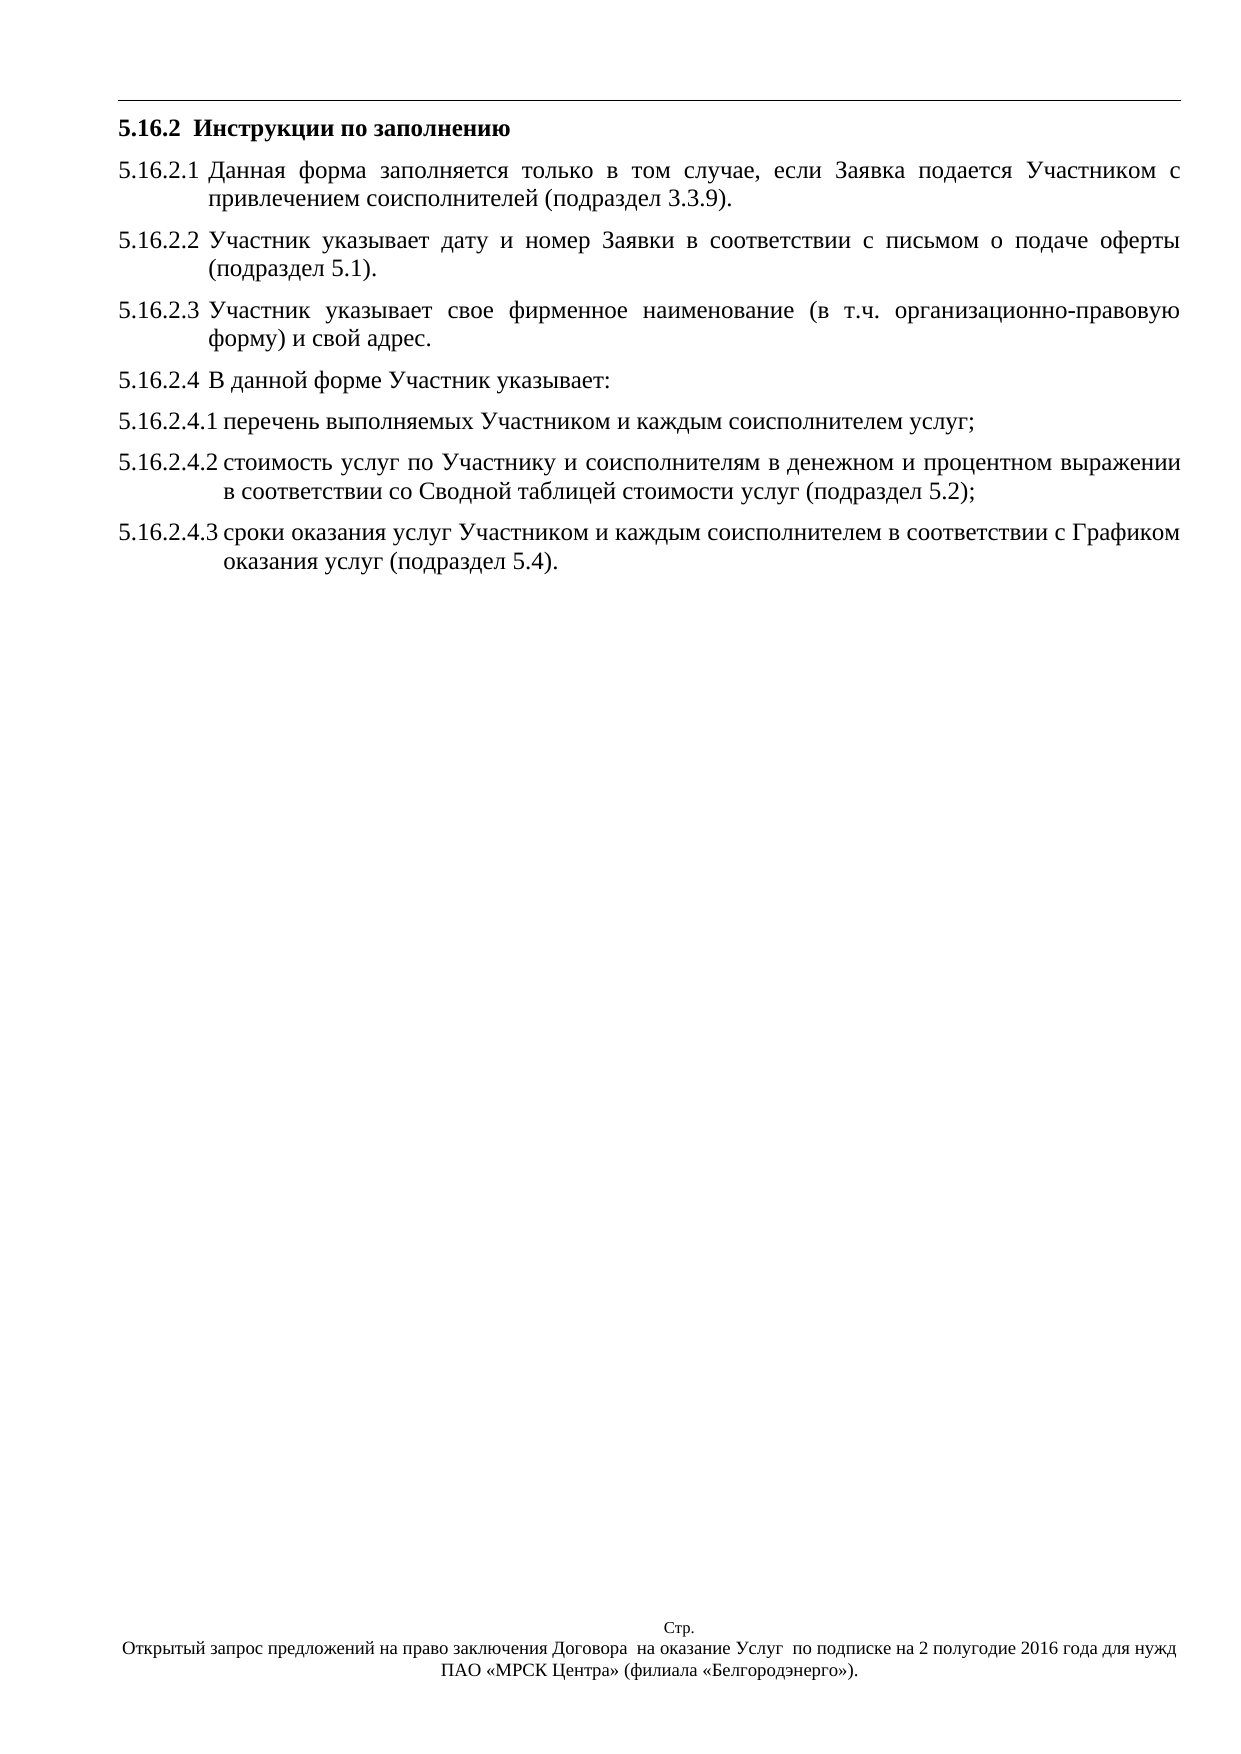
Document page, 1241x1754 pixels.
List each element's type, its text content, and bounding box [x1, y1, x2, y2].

subtitle Инструкции по заполнению [118, 113, 1181, 142]
list Участник указывает свое фирменное наименование (в т.ч. организационно-правовую форму) и свой адрес. [118, 295, 1181, 352]
list перечень выполняемых Участником и каждым соисполнителем услуг; [118, 406, 1181, 435]
list В данной форме Участник указывает: [118, 365, 1181, 393]
list Данная форма заполняется только в том случае, если Заявка подается Участником с привлечением соисполнителей (подраздел 3.3.9). [118, 155, 1181, 212]
list Участник указывает дату и номер Заявки в соответствии с письмом о подаче оферты (подраздел 5.1). [118, 225, 1181, 282]
list сроки оказания услуг Участником и каждым соисполнителем в соответствии с Графиком оказания услуг (подраздел 5.4). [118, 517, 1181, 575]
list стоимость услуг по Участнику и соисполнителям в денежном и процентном выражении в соответствии со Сводной таблицей стоимости услуг (подраздел 5.2); [118, 447, 1181, 505]
